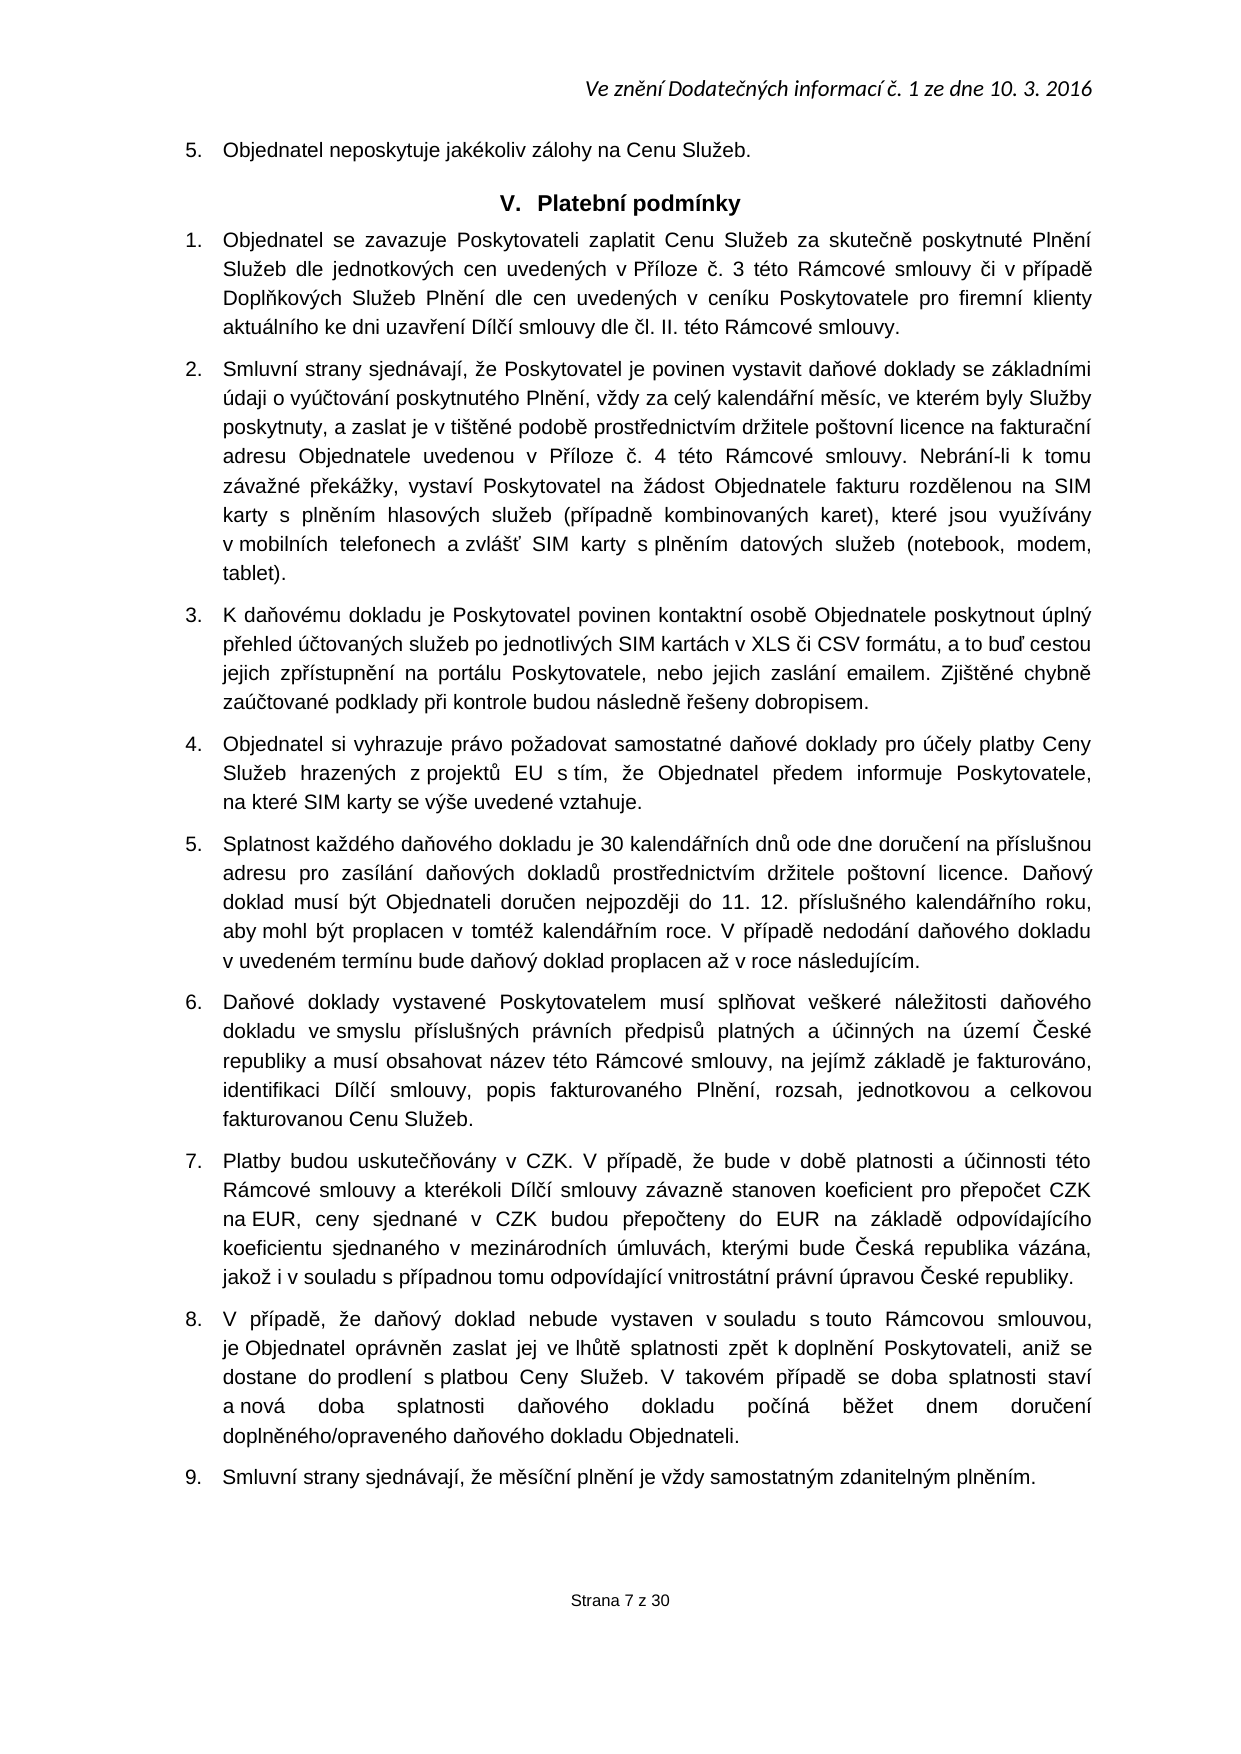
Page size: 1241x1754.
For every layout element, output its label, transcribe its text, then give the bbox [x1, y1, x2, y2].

list Platby budou uskutečňovány v CZK. V případě, že bude v době platnosti a účinnosti této Rámcové smlouvy a kterékoli Dílčí smlouvy závazně stanoven koeficient pro přepočet CZK na EUR, ceny sjednané v CZK budou přepočteny do EUR na základě odpovídajícího koeficientu sjednaného v mezinárodních úmluvách, kterými bude Česká republika vázána, jakož i v souladu s případnou tomu odpovídající vnitrostátní právní úpravou České republiky. [185, 1143, 1093, 1289]
list Splatnost každého daňového dokladu je 30 kalendářních dnů ode dne doručení na příslušnou adresu pro zasílání daňových dokladů prostřednictvím držitele poštovní licence. Daňový doklad musí být Objednateli doručen nejpozději do 11. 12. příslušného kalendářního roku, aby mohl být proplacen v tomtéž kalendářním roce. V případě nedodání daňového dokladu v uvedeném termínu bude daňový doklad proplacen až v roce následujícím. [185, 827, 1093, 972]
list V případě, že daňový doklad nebude vystaven v souladu s touto Rámcovou smlouvou, je Objednatel oprávněn zaslat jej ve lhůtě splatnosti zpět k doplnění Poskytovateli, aniž se dostane do prodlení s platbou Ceny Služeb. V takovém případě se doba splatnosti staví a nová doba splatnosti daňového dokladu počíná běžet dnem doručení doplněného/opraveného daňového dokladu Objednateli. [185, 1302, 1093, 1447]
list Smluvní strany sjednávají, že měsíční plnění je vždy samostatným zdanitelným plněním. [185, 1460, 1093, 1489]
list Objednatel se zavazuje Poskytovateli zaplatit Cenu Služeb za skutečně poskytnuté Plnění Služeb dle jednotkových cen uvedených v Příloze č. 3 této Rámcové smlouvy či v případě Doplňkových Služeb Plnění dle cen uvedených v ceníku Poskytovatele pro firemní klienty aktuálního ke dni uzavření Dílčí smlouvy dle čl. II. této Rámcové smlouvy. [185, 222, 1093, 339]
list K daňovému dokladu je Poskytovatel povinen kontaktní osobě Objednatele poskytnout úplný přehled účtovaných služeb po jednotlivých SIM kartách v XLS či CSV formátu, a to buď cestou jejich zpřístupnění na portálu Poskytovatele, nebo jejich zaslání emailem. Zjištěné chybně zaúčtované podklady při kontrole budou následně řešeny dobropisem. [185, 597, 1093, 714]
list Platební podmínky [148, 187, 1093, 216]
list Objednatel neposkytuje jakékoliv zálohy na Cenu Služeb. [185, 133, 1093, 162]
list Objednatel si vyhrazuje právo požadovat samostatné daňové doklady pro účely platby Ceny Služeb hrazených z projektů EU s tím, že Objednatel předem informuje Poskytovatele, na které SIM karty se výše uvedené vztahuje. [185, 727, 1093, 814]
list Smluvní strany sjednávají, že Poskytovatel je povinen vystavit daňové doklady se základními údaji o vyúčtování poskytnutého Plnění, vždy za celý kalendářní měsíc, ve kterém byly Služby poskytnuty, a zaslat je v tištěné podobě prostřednictvím držitele poštovní licence na fakturační adresu Objednatele uvedenou v Příloze č. 4 této Rámcové smlouvy. Nebrání-li k tomu závažné překážky, vystaví Poskytovatel na žádost Objednatele fakturu rozdělenou na SIM karty s plněním hlasových služeb (případně kombinovaných karet), které jsou využívány v mobilních telefonech a zvlášť SIM karty s plněním datových služeb (notebook, modem, tablet). [185, 352, 1093, 585]
list Daňové doklady vystavené Poskytovatelem musí splňovat veškeré náležitosti daňového dokladu ve smyslu příslušných právních předpisů platných a účinných na území České republiky a musí obsahovat název této Rámcové smlouvy, na jejímž základě je fakturováno, identifikaci Dílčí smlouvy, popis fakturovaného Plnění, rozsah, jednotkovou a celkovou fakturovanou Cenu Služeb. [185, 985, 1093, 1131]
